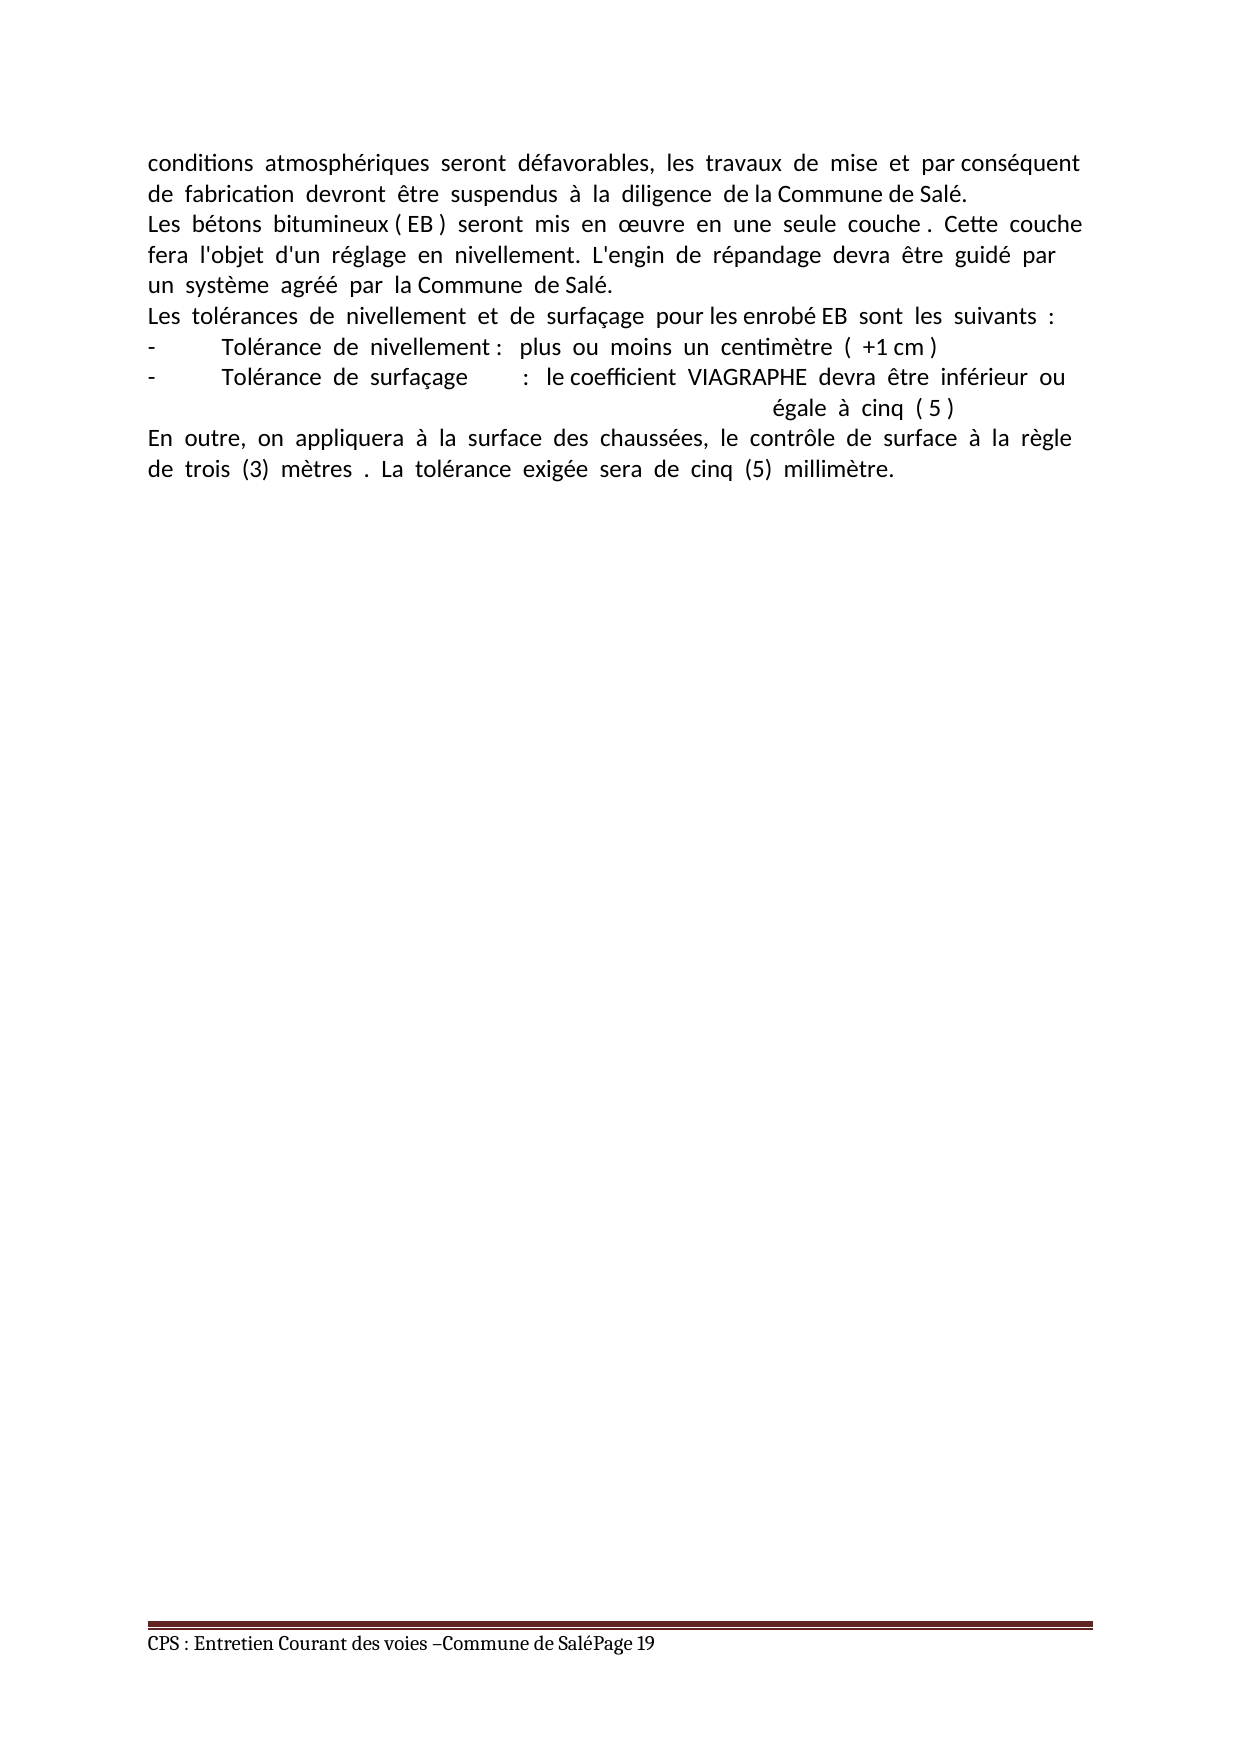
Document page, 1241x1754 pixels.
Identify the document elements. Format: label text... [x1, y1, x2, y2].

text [148, 148, 1093, 209]
text En outre, on appliquera à la surface des chaussées, le contrôle de surface à la règle de trois (3) mètres . La tolérance exigée sera de cinq (5) millimètre. [148, 422, 1093, 483]
text Les tolérances de nivellement et de surfaçage pour les enrobé EB sont les suivants : [148, 300, 1093, 331]
text - Tolérance de nivellement : plus ou moins un centimètre ( + ) [148, 331, 1093, 361]
text Les bétons bitumineux ( EB ) seront mis en œuvre en une seule couche . Cette couche fera l'objet d'un réglage en nivellement. L'engin de répandage devra être guidé par un système agréé par la Commune de Salé. [148, 209, 1093, 300]
text - Tolérance de surfaçage : le coefficient VIAGRAPHE devra être inférieur ou égale à cinq ( 5 ) [148, 361, 1093, 422]
